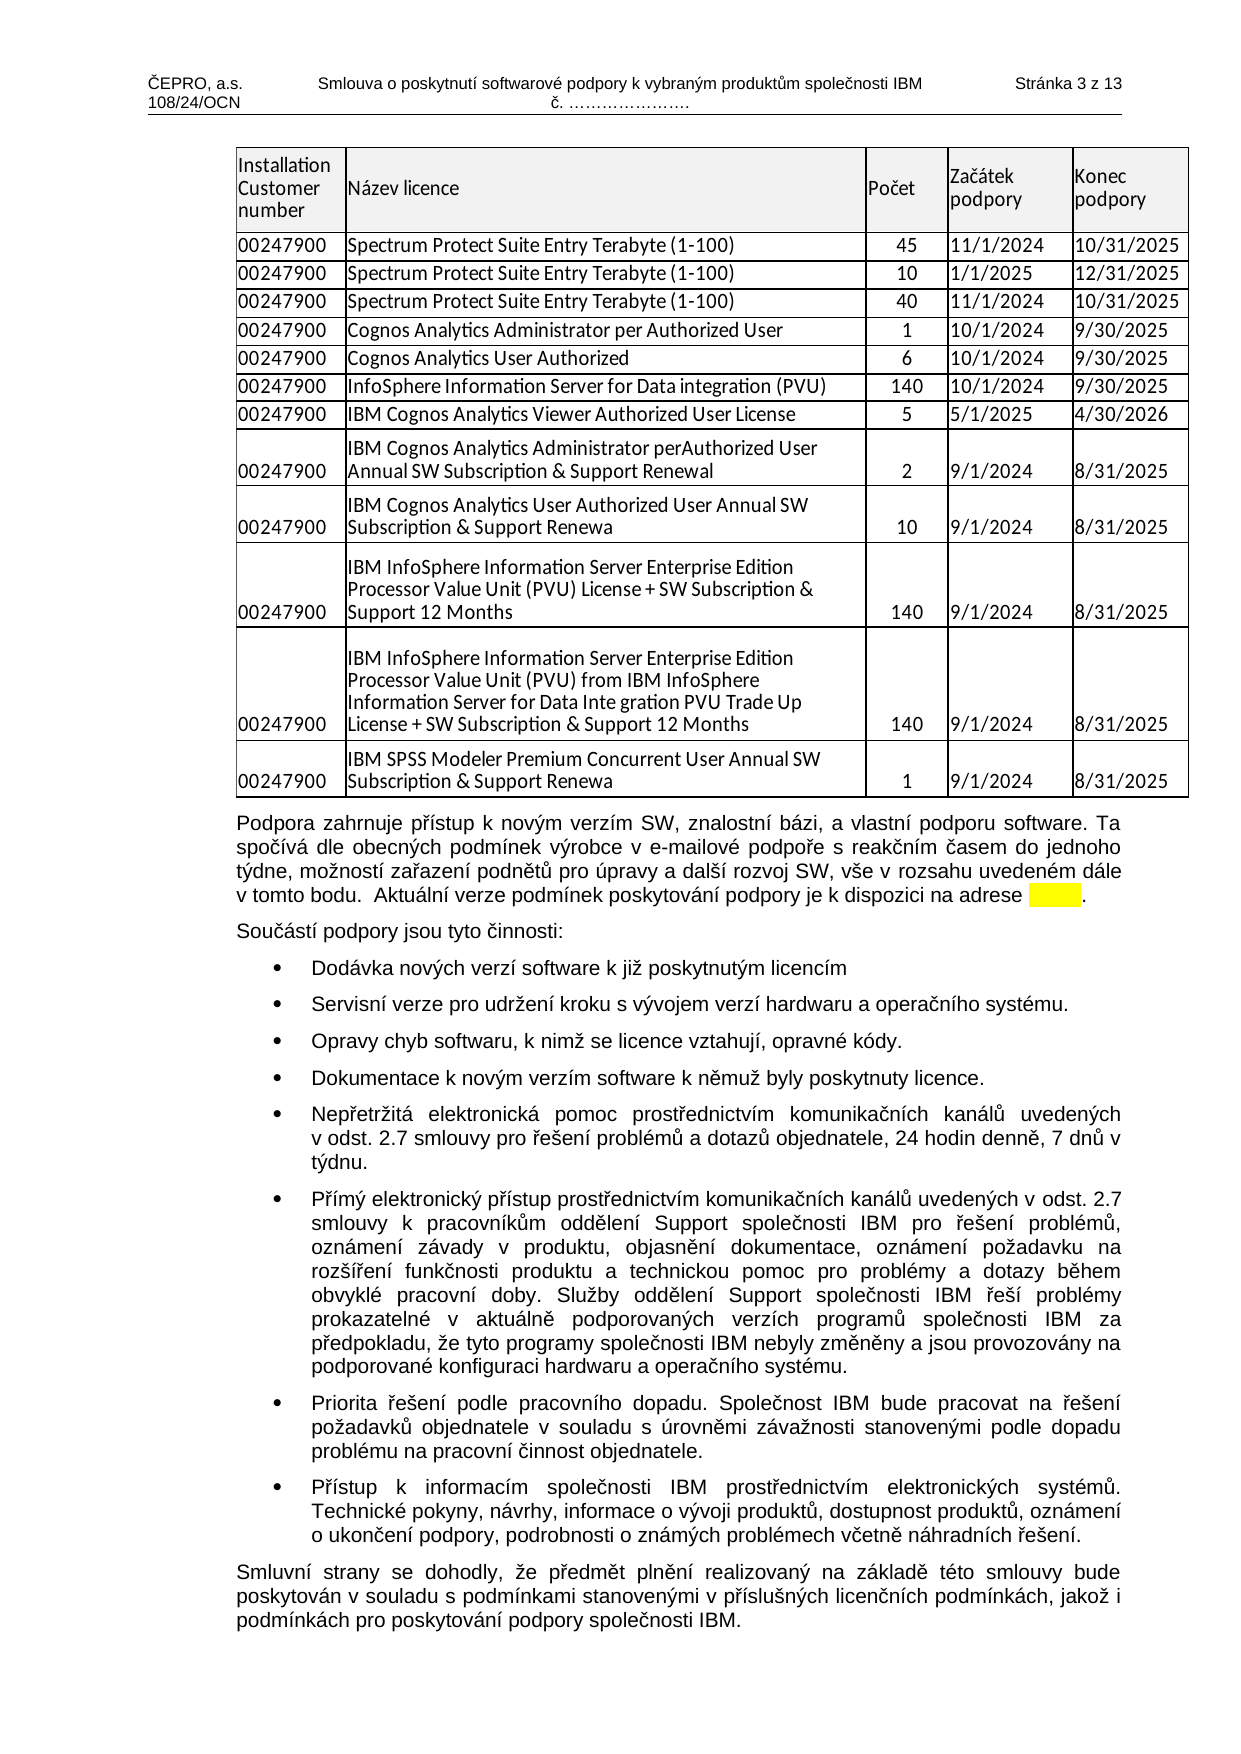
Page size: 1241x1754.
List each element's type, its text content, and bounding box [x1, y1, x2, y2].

list Opravy chyb softwaru, k nimž se licence vztahují, opravné kódy. [274, 1029, 1122, 1053]
list Priorita řešení podle pracovního dopadu. Společnost IBM bude pracovat na řešení požadavků objednatele v souladu s úrovněmi závažnosti stanovenými podle dopadu problému na pracovní činnost objednatele. [274, 1391, 1122, 1463]
list Přístup k informacím společnosti IBM prostřednictvím elektronických systémů. Technické pokyny, návrhy, informace o vývoji produktů, dostupnost produktů, oznámení o ukončení podpory, podrobnosti o známých problémech včetně náhradních řešení. [274, 1475, 1122, 1547]
text Smluvní strany se dohodly, že předmět plnění realizovaný na základě této smlouvy bude poskytován v souladu s podmínkami stanovenými v příslušných licenčních podmínkách, jakož i podmínkách pro poskytování podpory společnosti IBM. [236, 1560, 1122, 1632]
list Nepřetržitá elektronická pomoc prostřednictvím komunikačních kanálů uvedených v odst. 2.7 smlouvy pro řešení problémů a dotazů objednatele, 24 hodin denně, 7 dnů v týdnu. [274, 1102, 1122, 1174]
text Součástí podpory jsou tyto činnosti: [236, 919, 1122, 943]
list Servisní verze pro udržení kroku s vývojem verzí hardwaru a operačního systému. [274, 992, 1122, 1016]
list Dodávka nových verzí software k již poskytnutým licencím [274, 956, 1122, 980]
text Podpora zahrnuje přístup k novým verzím SW, znalostní bázi, a vlastní podporu software. Ta spočívá dle obecných podmínek výrobce v e-mailové podpoře s reakčním časem do jednoho týdne, možností zařazení podnětů pro úpravy a další rozvoj SW, vše v rozsahu uvedeném dále v tomto bodu. Aktuální verze podmínek poskytování podpory je k dispozici na adrese . [236, 811, 1122, 907]
list Dokumentace k novým verzím software k němuž byly poskytnuty licence. [274, 1065, 1122, 1089]
list Přímý elektronický přístup prostřednictvím komunikačních kanálů uvedených v odst. 2.7 smlouvy k pracovníkům oddělení Support společnosti IBM pro řešení problémů, oznámení závady v produktu, objasnění dokumentace, oznámení požadavku na rozšíření funkčnosti produktu a technickou pomoc pro problémy a dotazy během obvyklé pracovní doby. Služby oddělení Support společnosti IBM řeší problémy prokazatelné v aktuálně podporovaných verzích programů společnosti IBM za předpokladu, že tyto programy společnosti IBM nebyly změněny a jsou provozovány na podporované konfiguraci hardwaru a operačního systému. [274, 1186, 1122, 1378]
